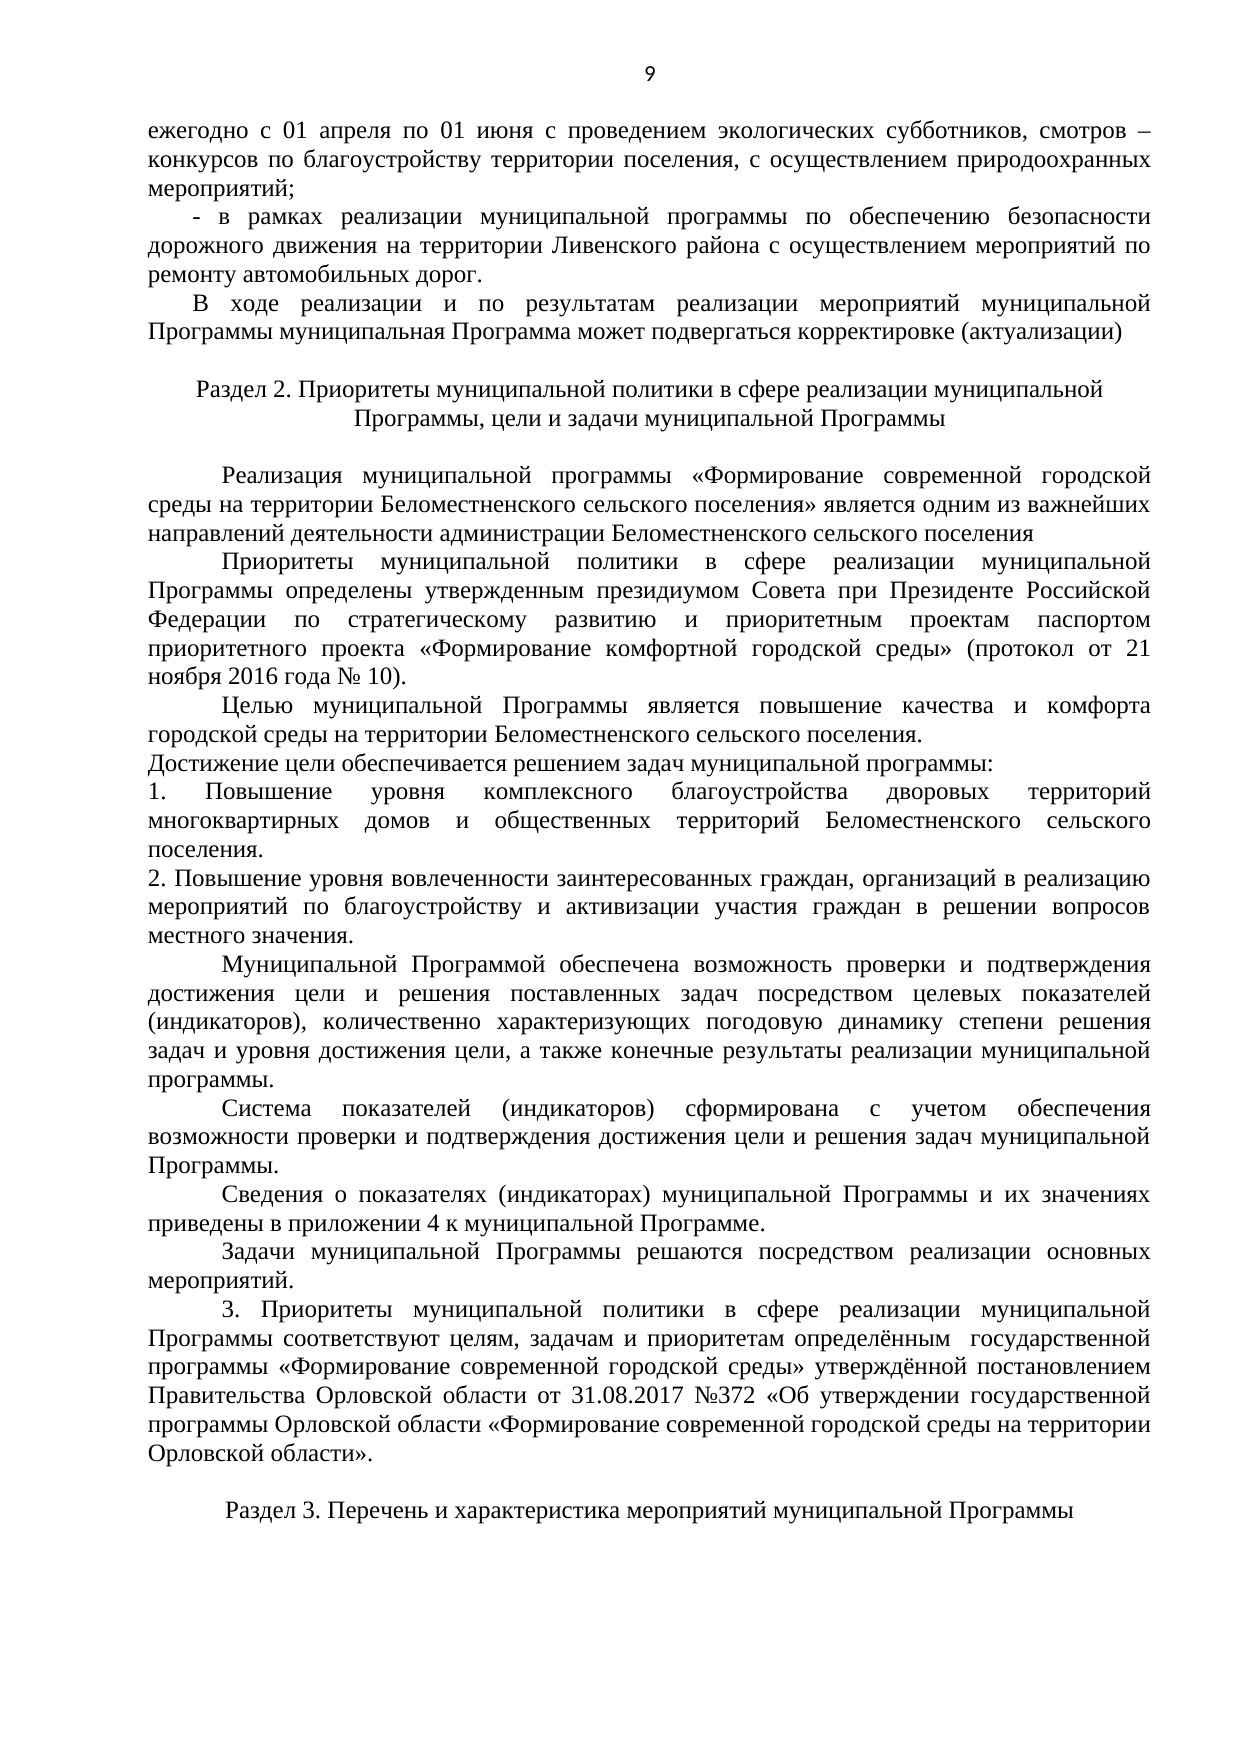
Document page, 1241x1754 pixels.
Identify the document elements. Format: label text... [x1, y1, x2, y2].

text Система показателей (индикаторов) сформирована с учетом обеспечения возможности проверки и подтверждения достижения цели и решения задач муниципальной Программы. [148, 1093, 1152, 1179]
text Целью муниципальной Программы является повышение качества и комфорта городской среды на территории Беломестненского сельского поселения. [148, 690, 1152, 748]
text Раздел 3. Перечень и характеристика мероприятий муниципальной Программы [148, 1495, 1152, 1524]
text Достижение цели обеспечивается решением задач муниципальной программы: [148, 748, 1152, 776]
text - в рамках реализации муниципальной программы по обеспечению безопасности дорожного движения на территории Ливенского района с осуществлением мероприятий по ремонту автомобильных дорог. [148, 201, 1152, 288]
text Реализация муниципальной программы «Формирование современной городской среды на территории Беломестненского сельского поселения» является одним из важнейших направлений деятельности администрации Беломестненского сельского поселения [148, 460, 1152, 546]
text 1. Повышение уровня комплексного благоустройства дворовых территорий многоквартирных домов и общественных территорий Беломестненского сельского поселения. [148, 776, 1152, 863]
text Приоритеты муниципальной политики в сфере реализации муниципальной Программы определены утвержденным президиумом Совета при Президенте Российской Федерации по стратегическому развитию и приоритетным проектам паспортом приоритетного проекта «Формирование комфортной городской среды» (протокол от 21 ноября 2016 года № 10). [148, 546, 1152, 690]
text 3. Приоритеты муниципальной политики в сфере реализации муниципальной Программы соответствуют целям, задачам и приоритетам определённым государственной программы «Формирование современной городской среды» утверждённой постановлением Правительства Орловской области от 31.08.2017 №372 «Об утверждении государственной программы Орловской области «Формирование современной городской среды на территории Орловской области». [148, 1294, 1152, 1466]
text В ходе реализации и по результатам реализации мероприятий муниципальной Программы муниципальная Программа может подвергаться корректировке (актуализации) [148, 288, 1152, 345]
text Сведения о показателях (индикаторах) муниципальной Программы и их значениях приведены в приложении 4 к муниципальной Программе. [148, 1179, 1152, 1236]
text Муниципальной Программой обеспечена возможность проверки и подтверждения достижения цели и решения поставленных задач посредством целевых показателей (индикаторов), количественно характеризующих погодовую динамику степени решения задач и уровня достижения цели, а также конечные результаты реализации муниципальной программы. [148, 949, 1152, 1093]
text Раздел 2. Приоритеты муниципальной политики в сфере реализации муниципальной Программы, цели и задачи муниципальной Программы [148, 374, 1152, 431]
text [148, 115, 1152, 201]
text 2. Повышение уровня вовлеченности заинтересованных граждан, организаций в реализацию мероприятий по благоустройству и активизации участия граждан в решении вопросов местного значения. [148, 863, 1152, 949]
text Задачи муниципальной Программы решаются посредством реализации основных мероприятий. [148, 1236, 1152, 1294]
